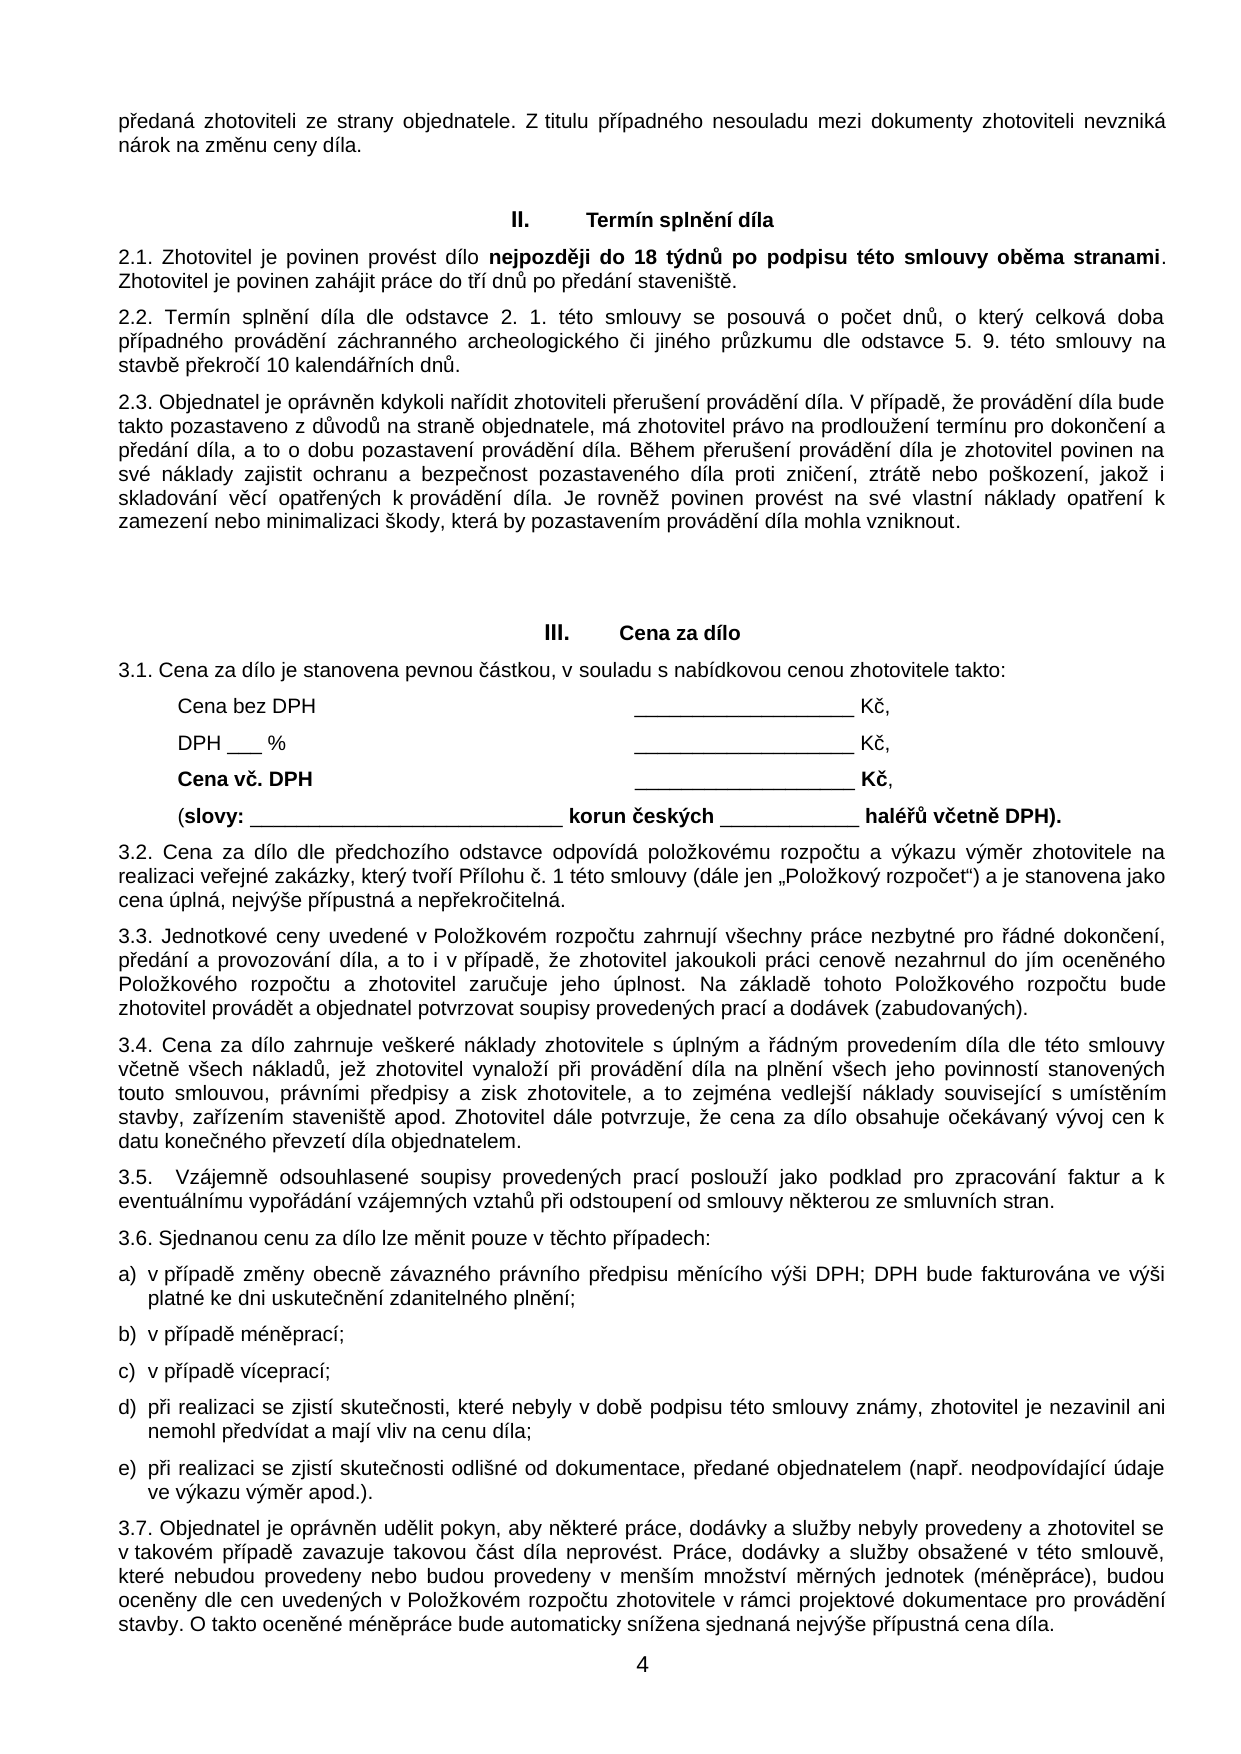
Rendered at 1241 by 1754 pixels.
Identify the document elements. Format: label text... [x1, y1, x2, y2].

text 3.4. Cena za dílo zahrnuje veškeré náklady zhotovitele s úplným a řádným provedením díla dle této smlouvy včetně všech nákladů, jež zhotovitel vynaloží při provádění díla na plnění všech jeho povinností stanovených touto smlouvou, právními předpisy a zisk zhotovitele, a to zejména vedlejší náklady související s umístěním stavby, zařízením staveniště apod. Zhotovitel dále potvrzuje, že cena za dílo obsahuje očekávaný vývoj cen k datu konečného převzetí díla objednatelem. [118, 1033, 1167, 1152]
text d) při realizaci se zjistí skutečnosti, které nebyly v době podpisu této smlouvy známy, zhotovitel je nezavinil ani nemohl předvídat a mají vliv na cenu díla; [118, 1395, 1167, 1443]
subtitle 2.1. Zhotovitel je povinen provést dílo nejpozději do 18 týdnů po podpisu této smlouvy oběma stranami. Zhotovitel je povinen zahájit práce do tří dnů po předání staveniště. [118, 245, 1167, 293]
text Cena vč. DPH ___________________ Kč, [177, 767, 1167, 791]
text e) při realizaci se zjistí skutečnosti odlišné od dokumentace, předané objednatelem (např. neodpovídající údaje ve výkazu výměr apod.). [118, 1456, 1167, 1503]
text c) v případě víceprací; [118, 1359, 1167, 1383]
text Cena bez DPH ___________________ Kč, [118, 694, 1167, 718]
text (slovy: ___________________________ korun českých ____________ haléřů včetně DPH). [177, 803, 1167, 827]
text 3.2. Cena za dílo dle předchozího odstavce odpovídá položkovému rozpočtu a výkazu výměr zhotovitele na realizaci veřejné zakázky, který tvoří Přílohu č. 1 této smlouvy (dále jen „Položkový rozpočet“) a je stanovena jako cena úplná, nejvýše přípustná a nepřekročitelná. [118, 840, 1167, 912]
text 2.3. Objednatel je oprávněn kdykoli nařídit zhotoviteli přerušení provádění díla. V případě, že provádění díla bude takto pozastaveno z důvodů na straně objednatele, má zhotovitel právo na prodloužení termínu pro dokončení a předání díla, a to o dobu pozastavení provádění díla. Během přerušení provádění díla je zhotovitel povinen na své náklady zajistit ochranu a bezpečnost pozastaveného díla proti zničení, ztrátě nebo poškození, jakož i skladování věcí opatřených k provádění díla. Je rovněž povinen provést na své vlastní náklady opatření k zamezení nebo minimalizaci škody, která by pozastavením provádění díla mohla vzniknout. [118, 389, 1167, 533]
text 2.2. Termín splnění díla dle odstavce 2. 1. této smlouvy se posouvá o počet dnů, o který celková doba případného provádění záchranného archeologického či jiného průzkumu dle odstavce 5. 9. této smlouvy na stavbě překročí 10 kalendářních dnů. [118, 305, 1167, 377]
text 3.6. Sjednanou cenu za dílo lze měnit pouze v těchto případech: [118, 1225, 1167, 1249]
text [118, 109, 1167, 157]
text 3.3. Jednotkové ceny uvedené v Položkovém rozpočtu zahrnují všechny práce nezbytné pro řádné dokončení, předání a provozování díla, a to i v případě, že zhotovitel jakoukoli práci cenově nezahrnul do jím oceněného Položkového rozpočtu a zhotovitel zaručuje jeho úplnost. Na základě tohoto Položkového rozpočtu bude zhotovitel provádět a objednatel potvrzovat soupisy provedených prací a dodávek (zabudovaných). [118, 924, 1167, 1020]
text 3.1. Cena za dílo je stanovena pevnou částkou, v souladu s nabídkovou cenou zhotovitele takto: [118, 658, 1167, 682]
text 3.7. Objednatel je oprávněn udělit pokyn, aby některé práce, dodávky a služby nebyly provedeny a zhotovitel se v takovém případě zavazuje takovou část díla neprovést. Práce, dodávky a služby obsažené v této smlouvě, které nebudou provedeny nebo budou provedeny v menším množství měrných jednotek (méněpráce), budou oceněny dle cen uvedených v Položkovém rozpočtu zhotovitele v rámci projektové dokumentace pro provádění stavby. O takto oceněné méněpráce bude automaticky snížena sjednaná nejvýše přípustná cena díla. [118, 1516, 1167, 1636]
text DPH ___ % ___________________ Kč, [103, 731, 1167, 754]
text b) v případě méněprací; [118, 1322, 1167, 1346]
subtitle Cena za dílo [118, 619, 1167, 645]
text 3.5. Vzájemně odsouhlasené soupisy provedených prací poslouží jako podklad pro zpracování faktur a k eventuálnímu vypořádání vzájemných vztahů při odstoupení od smlouvy některou ze smluvních stran. [118, 1165, 1167, 1213]
subtitle Termín splnění díla [118, 206, 1167, 232]
text a) v případě změny obecně závazného právního předpisu měnícího výši DPH; DPH bude fakturována ve výši platné ke dni uskutečnění zdanitelného plnění; [118, 1262, 1167, 1310]
